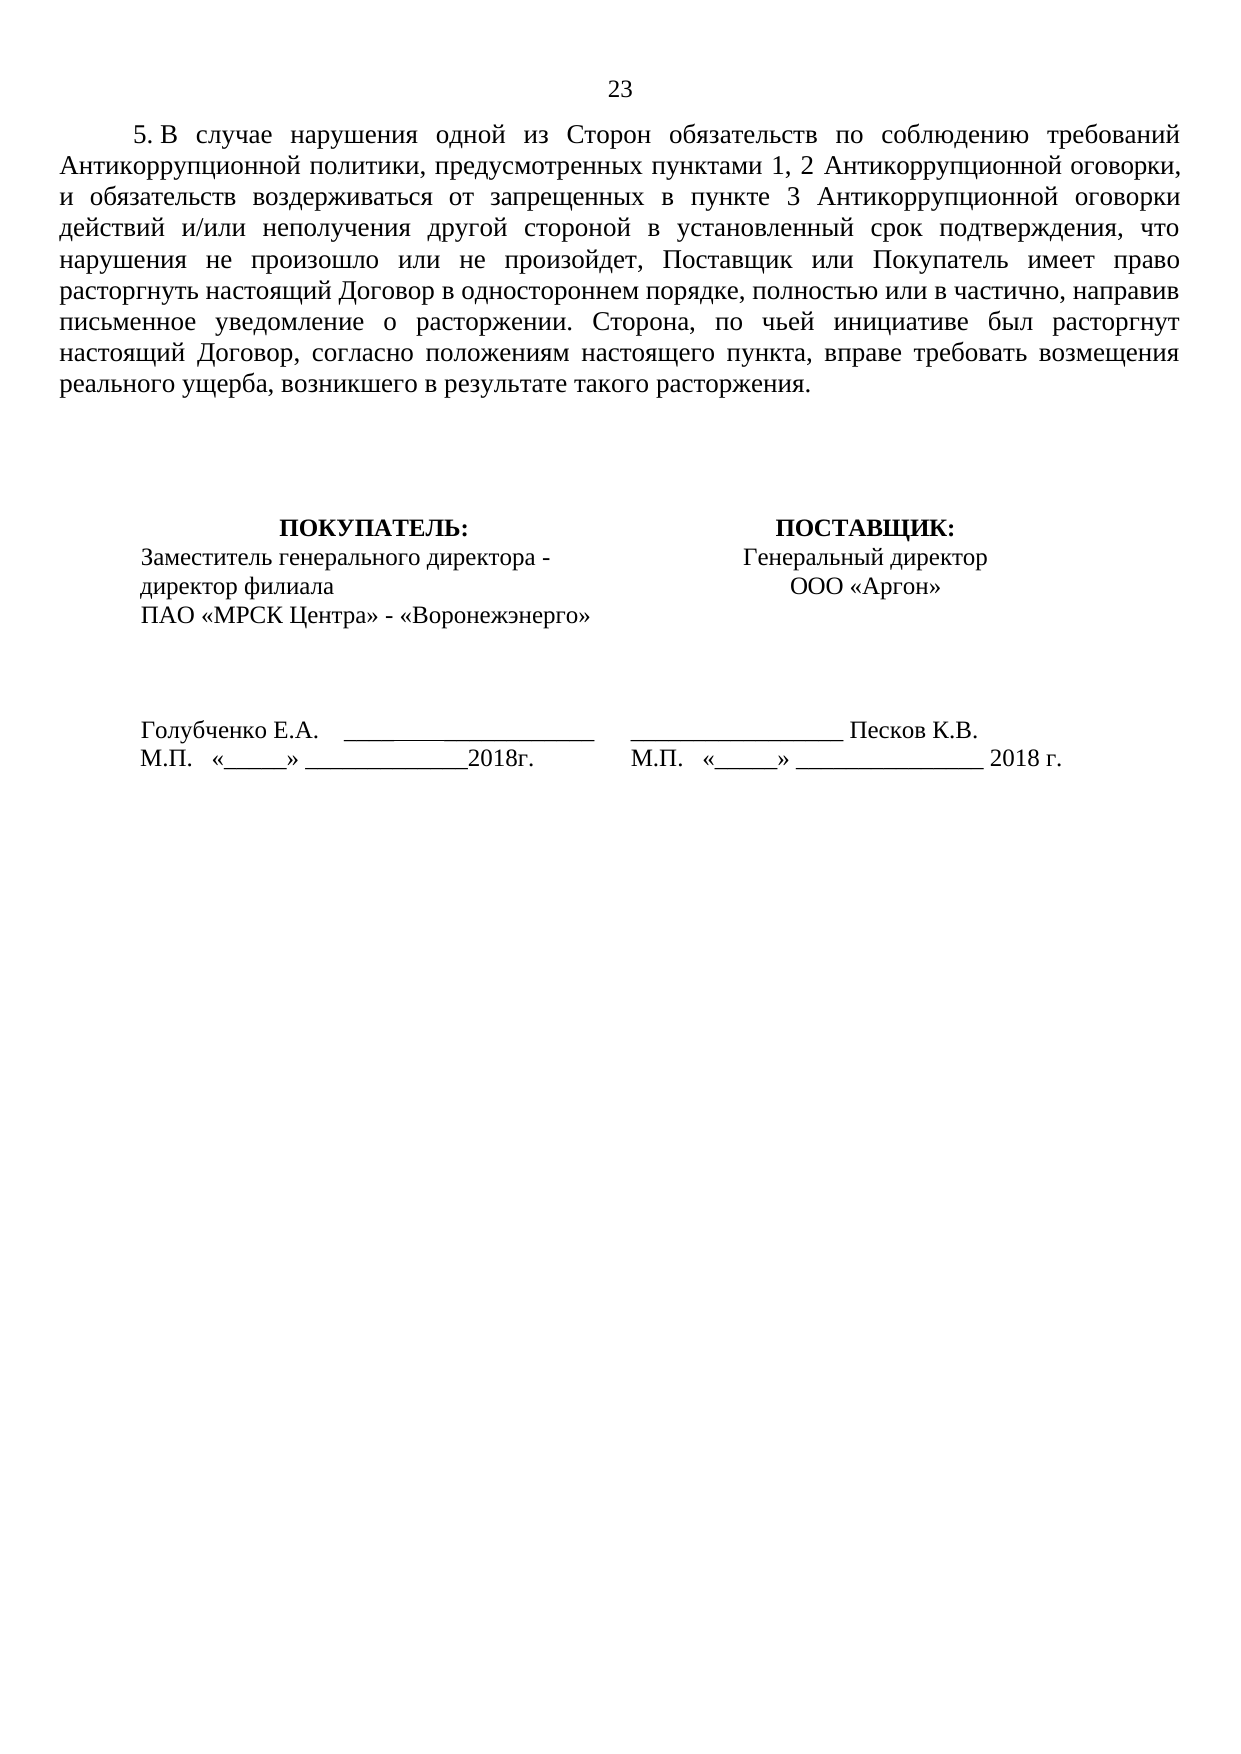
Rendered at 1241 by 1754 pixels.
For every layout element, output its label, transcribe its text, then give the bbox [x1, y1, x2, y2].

table_header ПОКУПАТЕЛЬ: Заместитель генерального директора - директор филиала ПАО «МРСК Центра» - «Воронежэнерго» Голубченко Е.А. ____ ____________ М.П. «_____» _____________2018г. [129, 514, 619, 772]
table_header ПОСТАВЩИК: Генеральный директор ООО «Аргон» _________________ Песков К.В. М.П. «_____» _______________ 2018 г. [619, 514, 1111, 772]
text 5. В случае нарушения одной из Сторон обязательств по соблюдению требований Антикоррупционной политики, предусмотренных пунктами 1, 2 Антикоррупционной оговорки, и обязательств воздерживаться от запрещенных в пункте 3 Антикоррупционной оговорки действий и/или неполучения другой стороной в установленный срок подтверждения, что нарушения не произошло или не произойдет, Поставщик или Покупатель имеет право расторгнуть настоящий Договор в одностороннем порядке, полностью или в частично, направив письменное уведомление о расторжении. Сторона, по чьей инициативе был расторгнут настоящий Договор, согласно положениям настоящего пункта, вправе требовать возмещения реального ущерба, возникшего в результате такого расторжения. [59, 118, 1181, 398]
